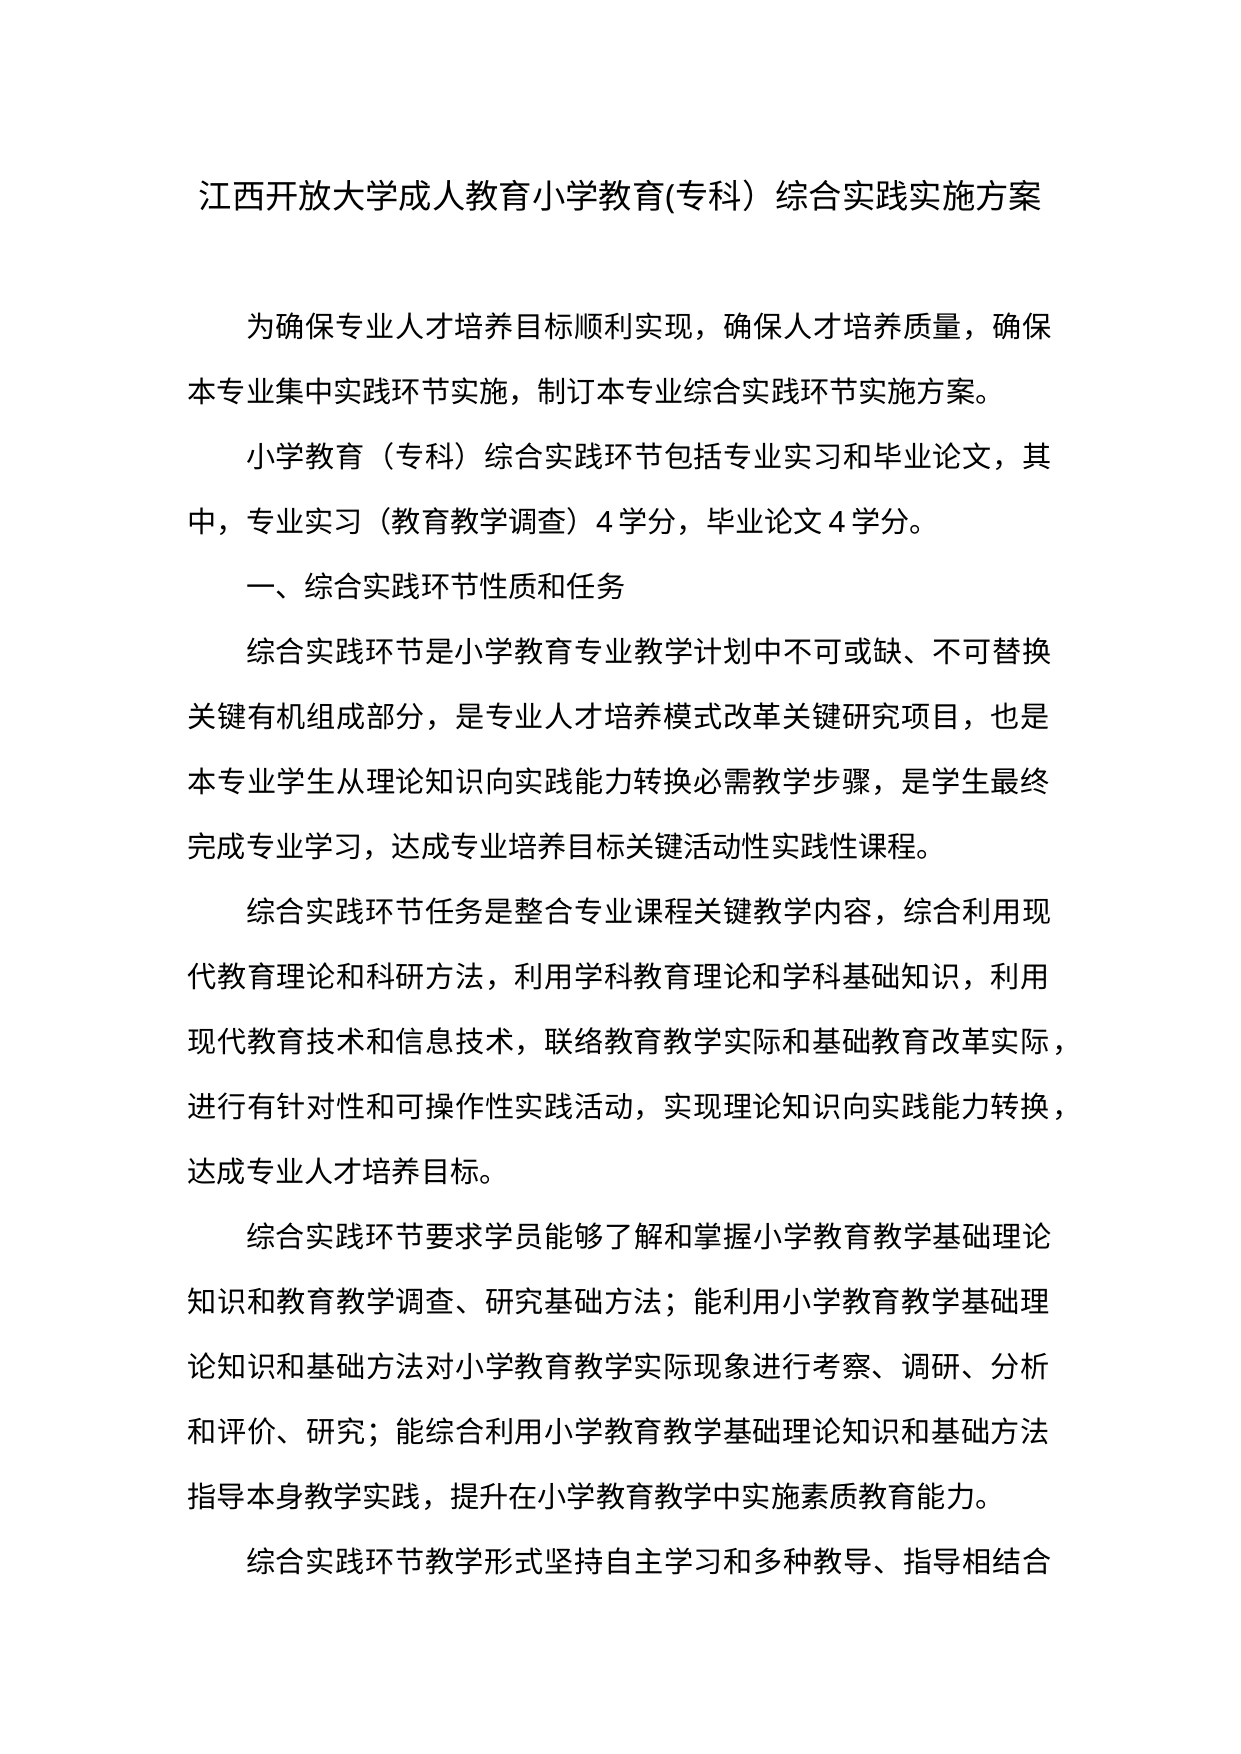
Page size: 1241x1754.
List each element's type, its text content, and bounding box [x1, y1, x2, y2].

text 为确保专业人才培养目标顺利实现，确保人才培养质量，确保本专业集中实践环节实施，制订本专业综合实践环节实施方案。 [187, 292, 1053, 422]
text 综合实践环节任务是整合专业课程关键教学内容，综合利用现代教育理论和科研方法，利用学科教育理论和学科基础知识，利用现代教育技术和信息技术，联络教育教学实际和基础教育改革实际，进行有针对性和可操作性实践活动，实现理论知识向实践能力转换，达成专业人才培养目标。 [187, 877, 1053, 1202]
text 综合实践环节要求学员能够了解和掌握小学教育教学基础理论知识和教育教学调查、研究基础方法；能利用小学教育教学基础理论知识和基础方法对小学教育教学实际现象进行考察、调研、分析和评价、研究；能综合利用小学教育教学基础理论知识和基础方法指导本身教学实践，提升在小学教育教学中实施素质教育能力。 [187, 1202, 1053, 1527]
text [187, 1527, 1053, 1592]
text 江西开放大学成人教育小学教育(专科）综合实践实施方案 [187, 162, 1053, 227]
text 综合实践环节是小学教育专业教学计划中不可或缺、不可替换关键有机组成部分，是专业人才培养模式改革关键研究项目，也是本专业学生从理论知识向实践能力转换必需教学步骤，是学生最终完成专业学习，达成专业培养目标关键活动性实践性课程。 [187, 617, 1053, 877]
text 小学教育（专科）综合实践环节包括专业实习和毕业论文，其中，专业实习（教育教学调查）4学分，毕业论文4学分。 [187, 422, 1053, 552]
list 综合实践环节性质和任务 [187, 552, 1053, 617]
